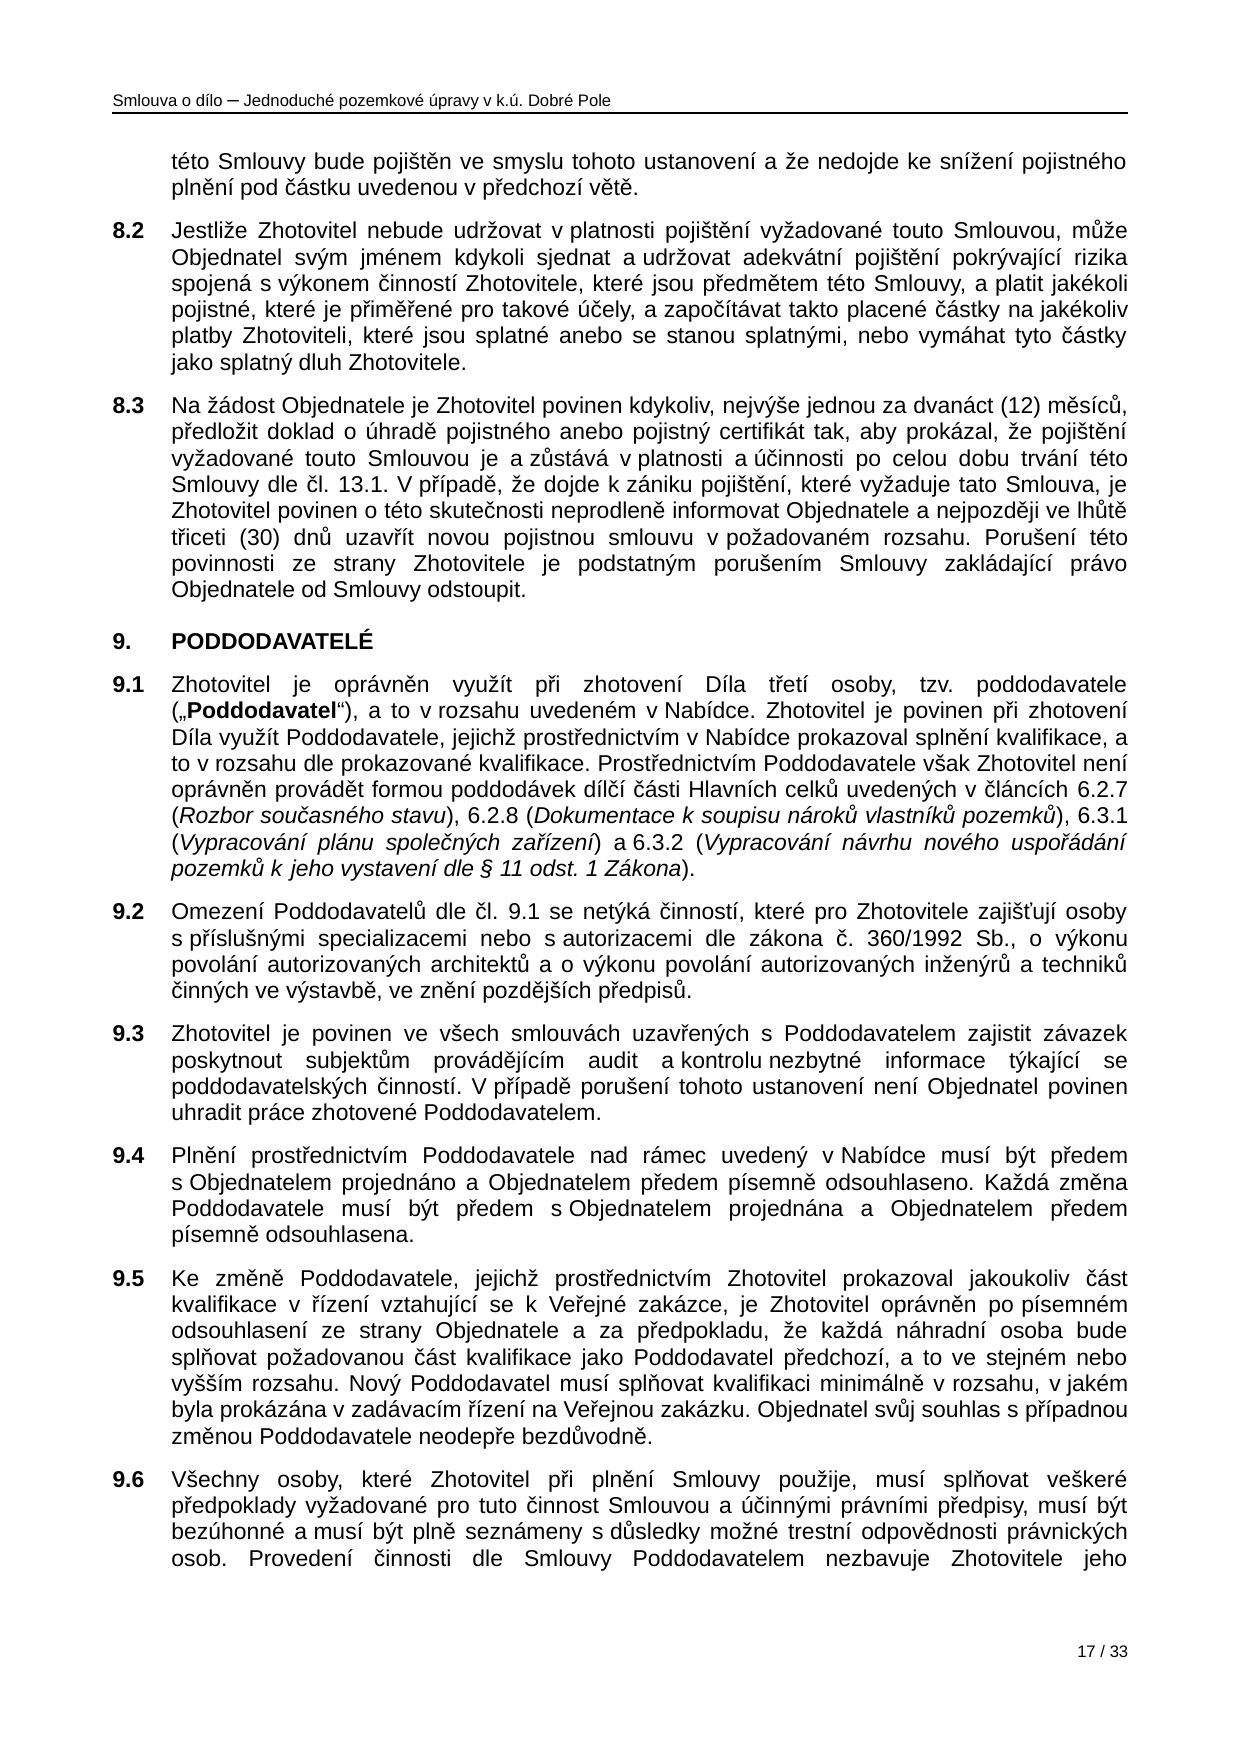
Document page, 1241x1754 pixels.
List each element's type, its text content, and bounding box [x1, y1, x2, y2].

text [112, 148, 1128, 200]
text Ke změně Poddodavatele, jejichž prostřednictvím Zhotovitel prokazoval jakoukoliv část kvalifikace v řízení vztahující se k Veřejné zakázce, je Zhotovitel oprávněn po písemném odsouhlasení ze strany Objednatele a za předpokladu, že každá náhradní osoba bude splňovat požadovanou část kvalifikace jako Poddodavatel předchozí, a to ve stejném nebo vyšším rozsahu. Nový Poddodavatel musí splňovat kvalifikaci minimálně v rozsahu, v jakém byla prokázána v zadávacím řízení na Veřejnou zakázku. Objednatel svůj souhlas s případnou změnou Poddodavatele neodepře bezdůvodně. [112, 1264, 1128, 1449]
text Plnění prostřednictvím Poddodavatele nad rámec uvedený v Nabídce musí být předem s Objednatelem projednáno a Objednatelem předem písemně odsouhlaseno. Každá změna Poddodavatele musí být předem s Objednatelem projednána a Objednatelem předem písemně odsouhlasena. [112, 1142, 1128, 1248]
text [112, 1466, 1128, 1571]
text Na žádost Objednatele je Zhotovitel povinen kdykoliv, nejvýše jednou za dvanáct (12) měsíců, předložit doklad o úhradě pojistného anebo pojistný certifikát tak, aby prokázal, že pojištění vyžadované touto Smlouvou je a zůstává v platnosti a účinnosti po celou dobu trvání této Smlouvy dle čl. 13.1. V případě, že dojde k zániku pojištění, které vyžaduje tato Smlouva, je Zhotovitel povinen o této skutečnosti neprodleně informovat Objednatele a nejpozději ve lhůtě třiceti (30) dnů uzavřít novou pojistnou smlouvu v požadovaném rozsahu. Porušení této povinnosti ze strany Zhotovitele je podstatným porušením Smlouvy zakládající právo Objednatele od Smlouvy odstoupit. [112, 392, 1128, 603]
text Poddodavatelé [112, 628, 1128, 654]
text Jestliže Zhotovitel nebude udržovat v platnosti pojištění vyžadované touto Smlouvou, může Objednatel svým jménem kdykoli sjednat a udržovat adekvátní pojištění pokrývající rizika spojená s výkonem činností Zhotovitele, které jsou předmětem této Smlouvy, a platit jakékoli pojistné, které je přiměřené pro takové účely, a započítávat takto placené částky na jakékoliv platby Zhotoviteli, které jsou splatné anebo se stanou splatnými, nebo vymáhat tyto částky jako splatný dluh Zhotovitele. [112, 217, 1128, 375]
text Zhotovitel je povinen ve všech smlouvách uzavřených s Poddodavatelem zajistit závazek poskytnout subjektům provádějícím audit a kontrolu nezbytné informace týkající se poddodavatelských činností. V případě porušení tohoto ustanovení není Objednatel povinen uhradit práce zhotovené Poddodavatelem. [112, 1020, 1128, 1126]
text Omezení Poddodavatelů dle čl. 9.1 se netýká činností, které pro Zhotovitele zajišťují osoby s příslušnými specializacemi nebo s autorizacemi dle zákona č. 360/1992 Sb., o výkonu povolání autorizovaných architektů a o výkonu povolání autorizovaných inženýrů a techniků činných ve výstavbě, ve znění pozdějších předpisů. [112, 898, 1128, 1004]
text Zhotovitel je oprávněn využít při zhotovení Díla třetí osoby, tzv. poddodavatele („Poddodavatel“), a to v rozsahu uvedeném v Nabídce. Zhotovitel je povinen při zhotovení Díla využít Poddodavatele, jejichž prostřednictvím v Nabídce prokazoval splnění kvalifikace, a to v rozsahu dle prokazované kvalifikace. Prostřednictvím Poddodavatele však Zhotovitel není oprávněn provádět formou poddodávek dílčí části Hlavních celků uvedených v článcích 6.2.7 (Rozbor současného stavu), 6.2.8 (Dokumentace k soupisu nároků vlastníků pozemků), 6.3.1 (Vypracování plánu společných zařízení) a 6.3.2 (Vypracování návrhu nového uspořádání pozemků k jeho vystavení dle § 11 odst. 1 Zákona). [112, 671, 1128, 882]
